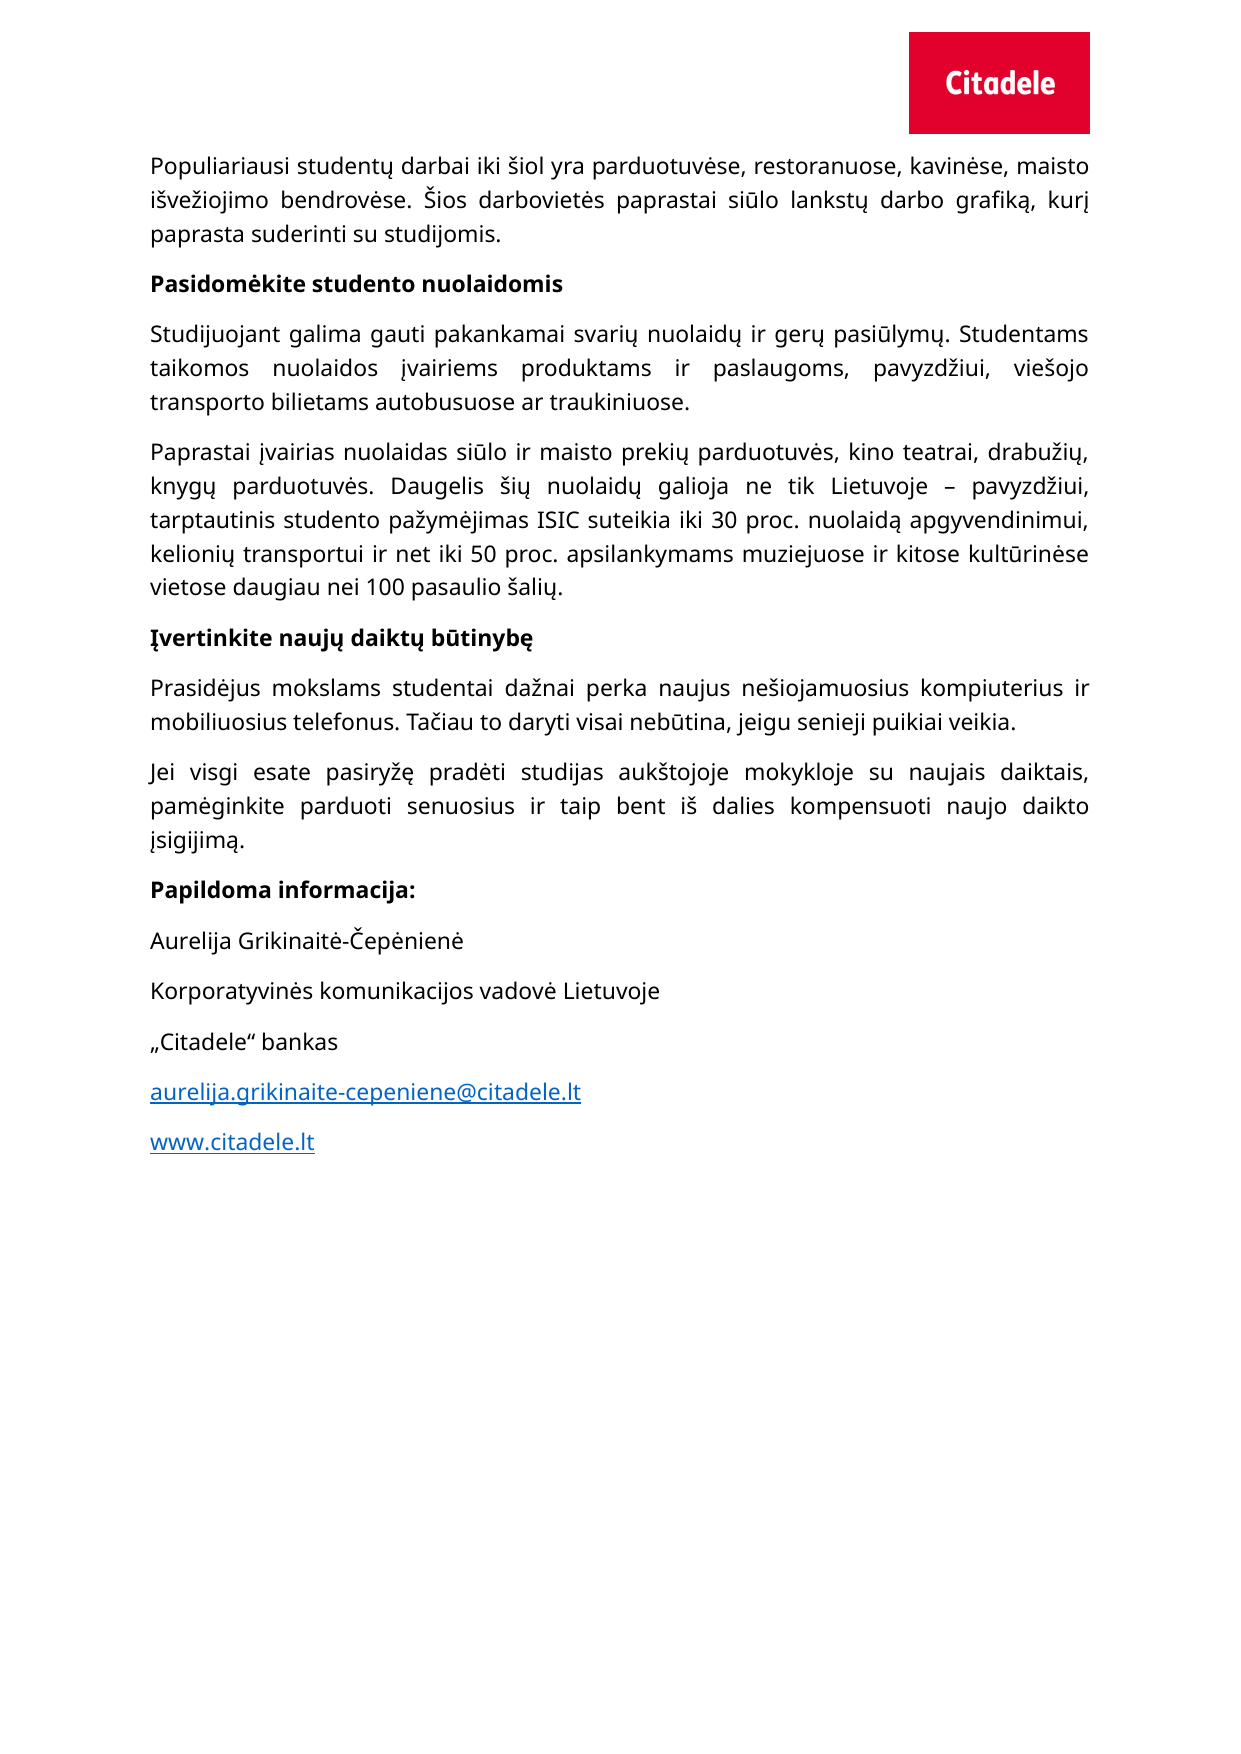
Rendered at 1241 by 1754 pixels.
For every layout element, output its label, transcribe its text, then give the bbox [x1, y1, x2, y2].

text Populiariausi studentų darbai iki šiol yra parduotuvėse, restoranuose, kavinėse, maisto išvežiojimo bendrovėse. Šios darbovietės paprastai siūlo lankstų darbo grafiką, kurį paprasta suderinti su studijomis. [150, 150, 1090, 249]
text Jei visgi esate pasiryžę pradėti studijas aukštojoje mokykloje su naujais daiktais, pamėginkite parduoti senuosius ir taip bent iš dalies kompensuoti naujo daikto įsigijimą. [150, 756, 1090, 855]
text Korporatyvinės komunikacijos vadovė Lietuvoje [150, 975, 1090, 1006]
text www.citadele.lt [150, 1126, 1090, 1157]
text „Citadele“ bankas [150, 1025, 1090, 1057]
text Prasidėjus mokslams studentai dažnai perka naujus nešiojamuosius kompiuterius ir mobiliuosius telefonus. Tačiau to daryti visai nebūtina, jeigu senieji puikiai veikia. [150, 672, 1090, 737]
text aurelija.grikinaite-cepeniene@citadele.lt [150, 1076, 1090, 1107]
text Aurelija Grikinaitė-Čepėnienė [150, 924, 1090, 956]
text Paprastai įvairias nuolaidas siūlo ir maisto prekių parduotuvės, kino teatrai, drabužių, knygų parduotuvės. Daugelis šių nuolaidų galioja ne tik Lietuvoje – pavyzdžiui, tarptautinis studento pažymėjimas ISIC suteikia iki 30 proc. nuolaidą apgyvendinimui, kelionių transportui ir net iki 50 proc. apsilankymams muziejuose ir kitose kultūrinėse vietose daugiau nei 100 pasaulio šalių. [150, 436, 1090, 602]
picture [909, 32, 1090, 134]
text Įvertinkite naujų daiktų būtinybę [150, 622, 1090, 653]
text Studijuojant galima gauti pakankamai svarių nuolaidų ir gerų pasiūlymų. Studentams taikomos nuolaidos įvairiems produktams ir paslaugoms, pavyzdžiui, viešojo transporto bilietams autobusuose ar traukiniuose. [150, 318, 1090, 417]
text Papildoma informacija: [150, 874, 1090, 905]
text Pasidomėkite studento nuolaidomis [150, 268, 1090, 299]
